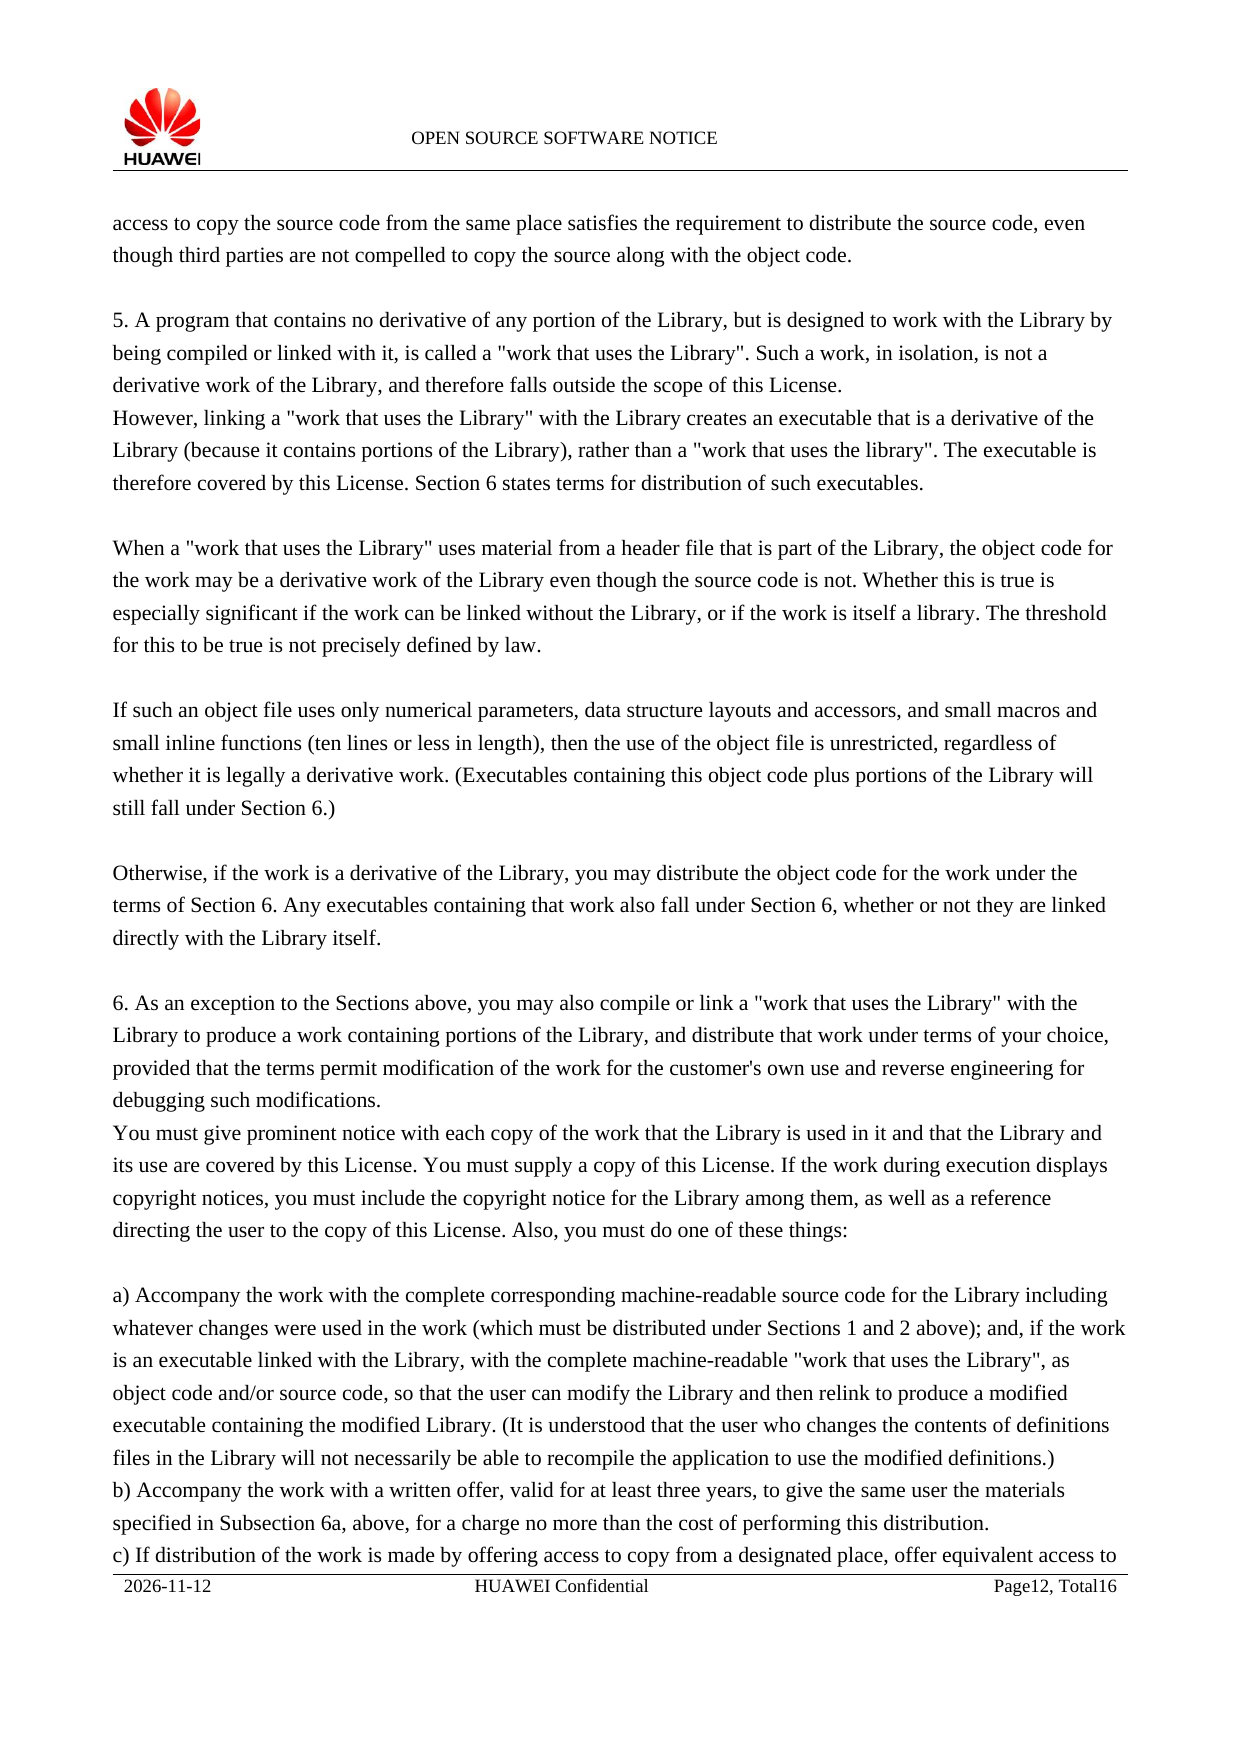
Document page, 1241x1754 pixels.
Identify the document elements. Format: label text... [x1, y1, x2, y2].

picture [124, 88, 201, 165]
